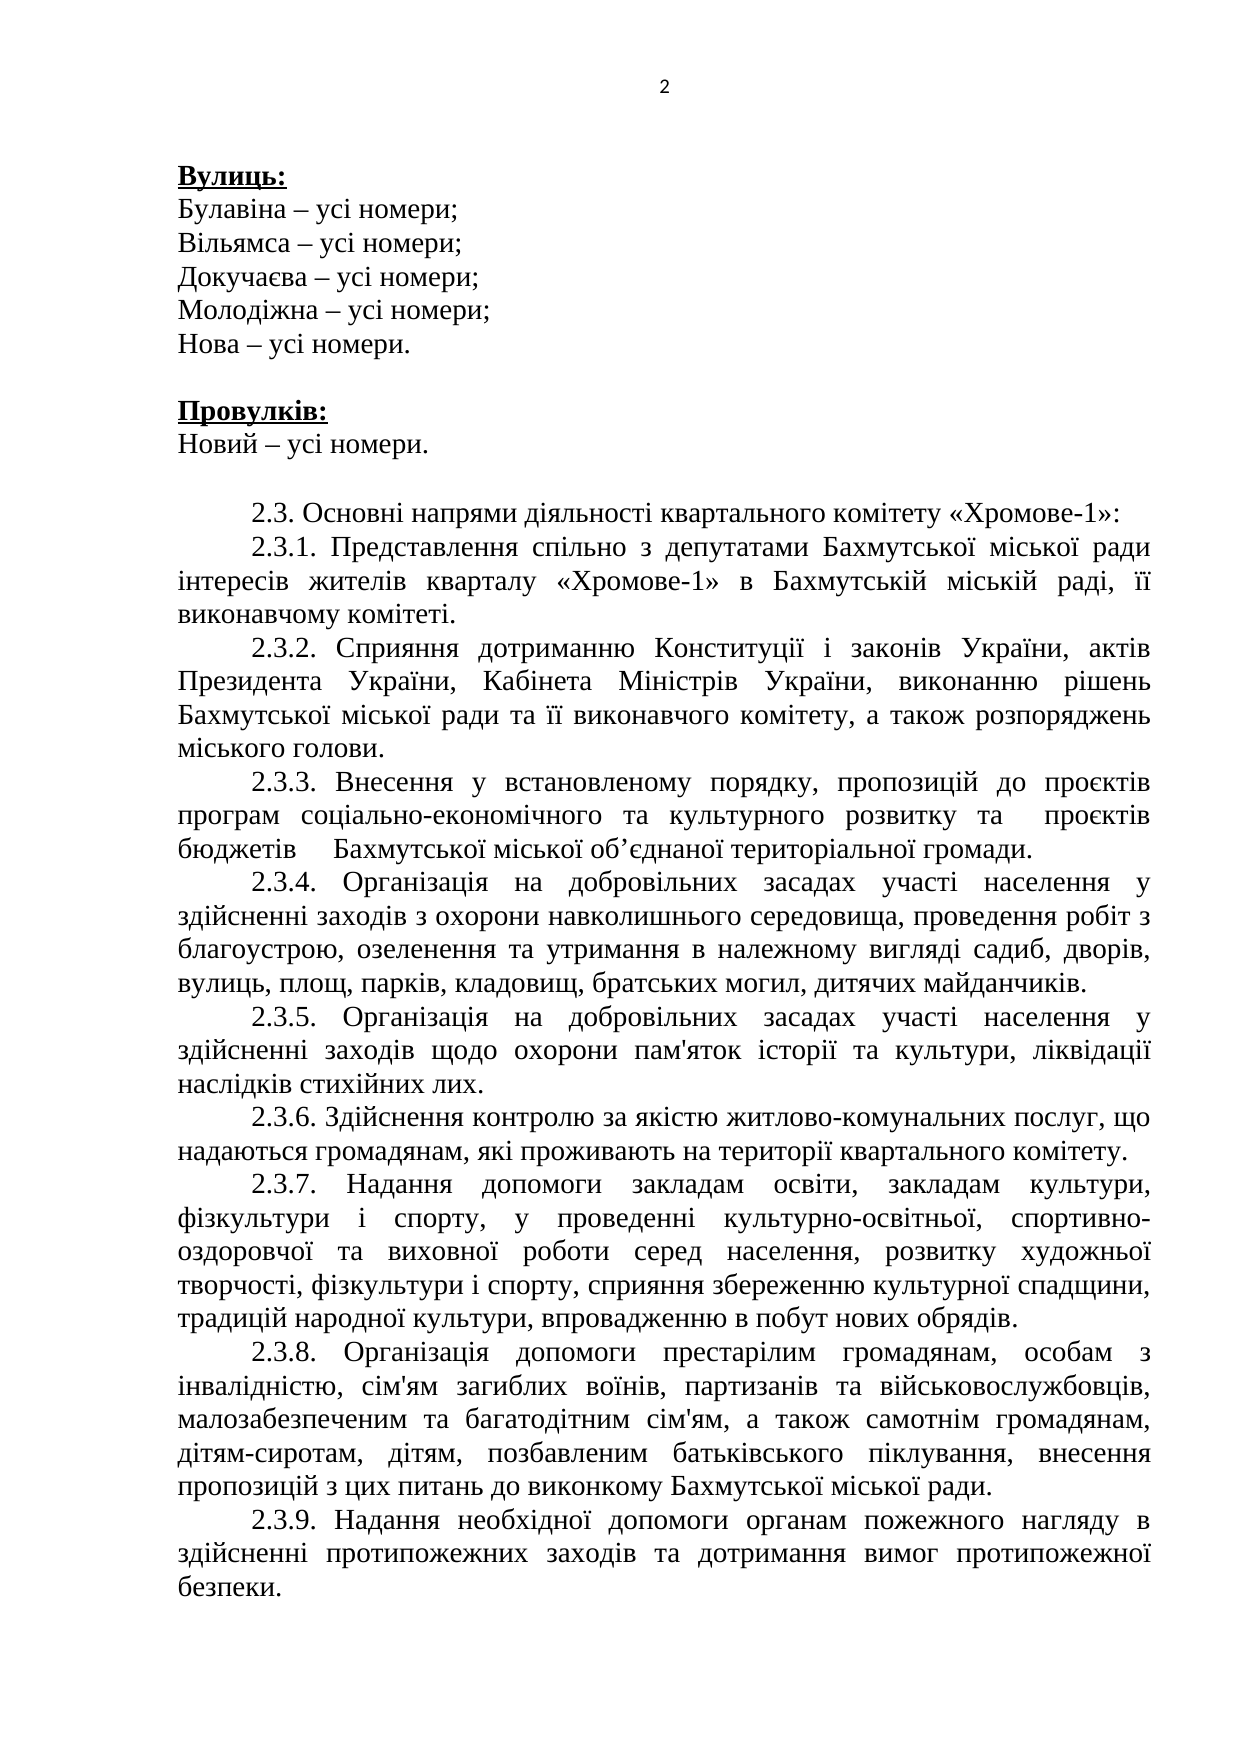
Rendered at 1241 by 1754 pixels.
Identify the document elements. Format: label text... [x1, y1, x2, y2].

text Новий – усі номери. [177, 426, 1152, 460]
text Молодіжна – усі номери; [177, 292, 1152, 326]
text 2.3.6. Здійснення контролю за якістю житлово-комунальних послуг, що надаються громадянам, які проживають на території квартального комітету. [177, 1099, 1152, 1166]
text 2.3.2. Сприяння дотриманню Конституції і законів України, актів Президента України, Кабінета Міністрів України, виконанню рішень Бахмутської міської ради та її виконавчого комітету, а також розпоряджень міського голови. [177, 630, 1152, 764]
text 2.3.3. Внесення у встановленому порядку, пропозицій до проєктів програм соціально-економічного та культурного розвитку та проєктів бюджетів Бахмутської міської об’єднаної територіальної громади. [177, 764, 1152, 864]
text 2.3.1. Представлення спільно з депутатами Бахмутської міської ради інтересів жителів кварталу «Хромове-1» в Бахмутській міській раді, її виконавчому комітеті. [177, 529, 1152, 630]
text Провулків: [177, 393, 1152, 426]
text Вільямса – усі номери; [177, 225, 1152, 259]
text 2.3.4. Організація на добровільних засадах участі населення у здійсненні заходів з охорони навколишнього середовища, проведення робіт з благоустрою, озеленення та утримання в належному вигляді садиб, дворів, вулиць, площ, парків, кладовищ, братських могил, дитячих майданчиків. [177, 864, 1152, 999]
text 2.3. Основні напрями діяльності квартального комітету «Хромове-1»: [949, 496, 1152, 529]
text Докучаєва – усі номери; [177, 259, 1152, 292]
text 2.3. Основні напрями діяльності квартального комітету «Хромове-1»: [177, 496, 941, 529]
text 2.3.7. Надання допомоги закладам освіти, закладам культури, фізкультури і спорту, у проведенні культурно-освітньої, спортивно-оздоровчої та виховної роботи серед населення, розвитку художньої творчості, фізкультури і спорту, сприяння збереженню культурної спадщини, традицій народної культури, впровадженню в побут нових обрядів. [177, 1166, 1152, 1334]
text 2.3.8. Організація допомоги престарілим громадянам, особам з інвалідністю, сім'ям загиблих воїнів, партизанів та військовослужбовців, малозабезпеченим та багатодітним сім'ям, а також самотнім громадянам, дітям-сиротам, дітям, позбавленим батьківського піклування, внесення пропозицій з цих питань до виконкому Бахмутської міської ради. [177, 1334, 1152, 1502]
text Булавіна – усі номери; [177, 192, 1152, 225]
text 2.3.9. Надання необхідної допомоги органам пожежного нагляду в здійсненні протипожежних заходів та дотримання вимог протипожежної безпеки. [177, 1502, 1152, 1602]
text 2.3.5. Організація на добровільних засадах участі населення у здійсненні заходів щодо охорони пам'яток історії та культури, ліквідації наслідків стихійних лих. [177, 999, 1152, 1099]
text Вулиць: [177, 158, 1152, 192]
text Нова – усі номери. [177, 326, 1152, 359]
